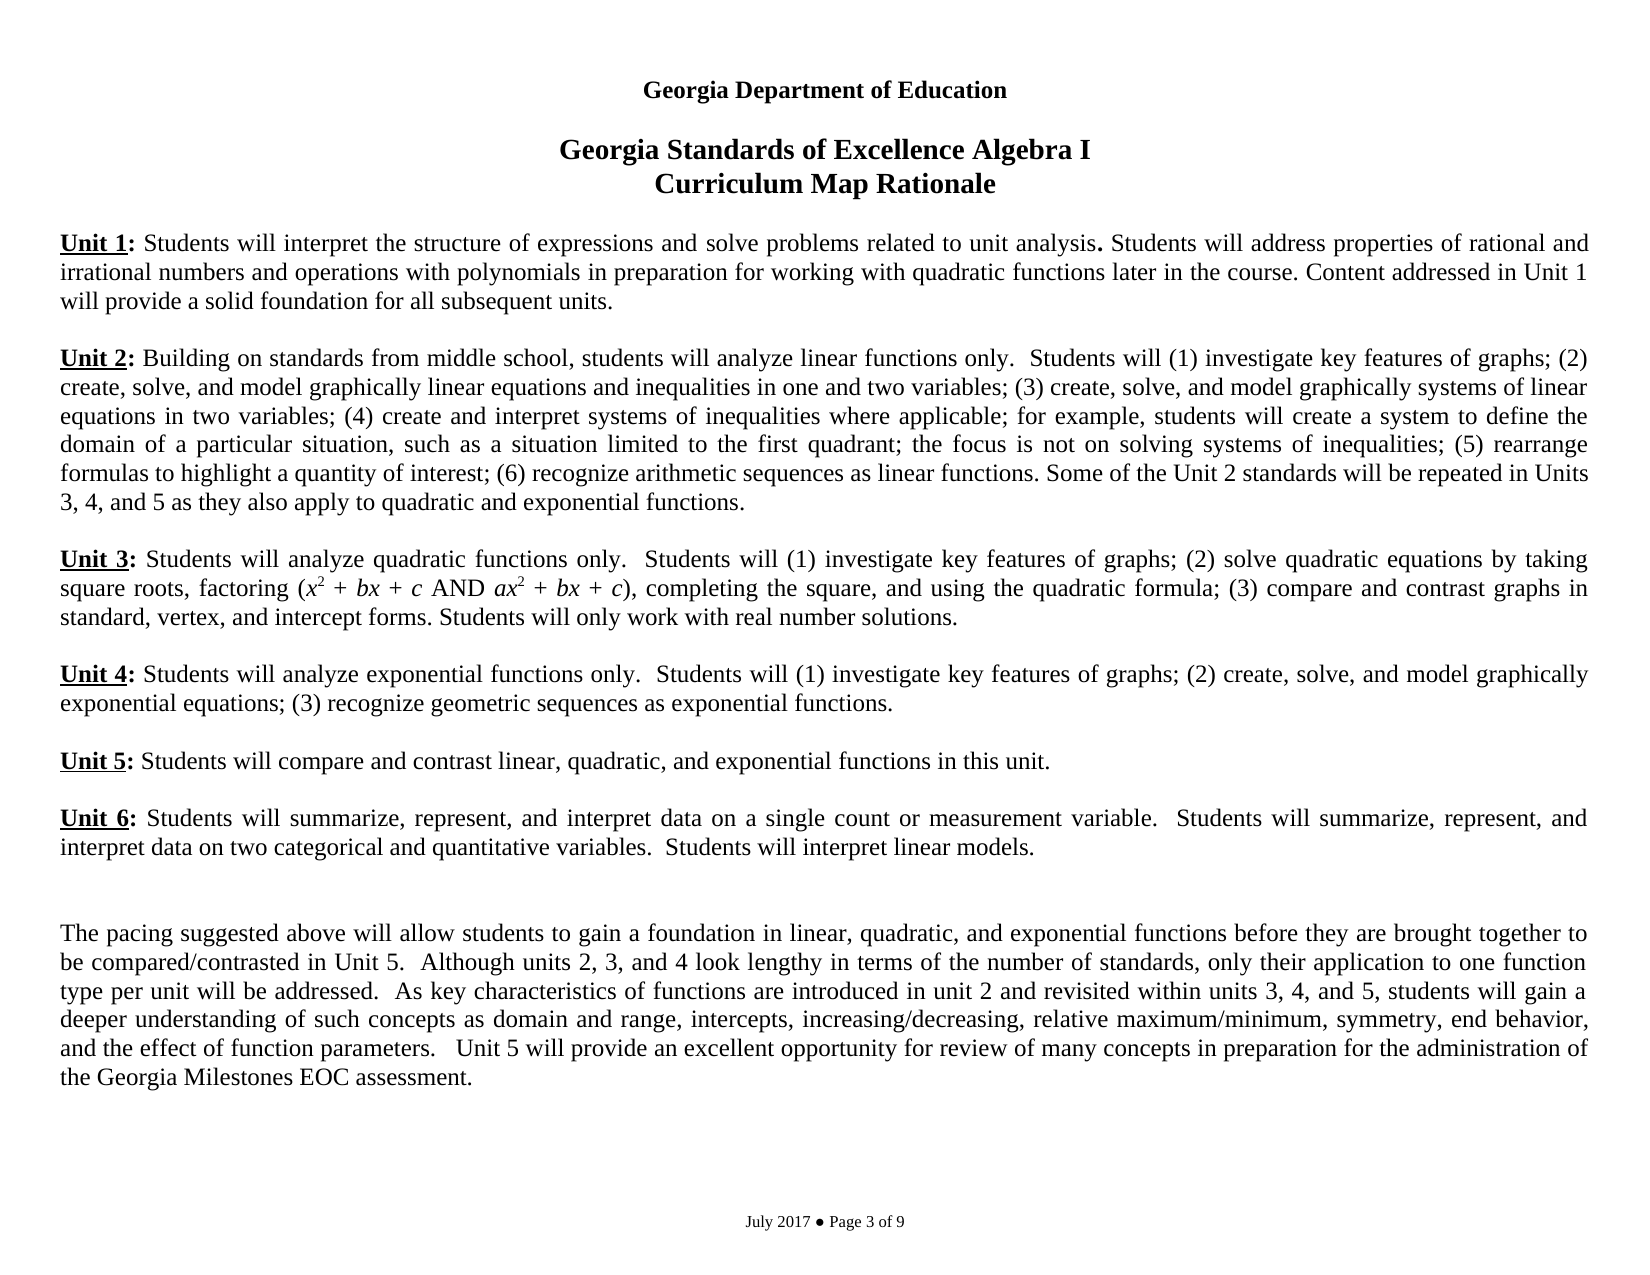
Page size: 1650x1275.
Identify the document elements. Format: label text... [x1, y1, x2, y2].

text The pacing suggested above will allow students to gain a foundation in linear, quadratic, and exponential functions before they are brought together to be compared/contrasted in Unit 5. Although units 2, 3, and 4 look lengthy in terms of the number of standards, only their application to one function type per unit will be addressed. As key characteristics of functions are introduced in unit 2 and revisited within units 3, 4, and 5, students will gain a deeper understanding of such concepts as domain and range, intercepts, increasing/decreasing, relative maximum/minimum, symmetry, end behavior, and the effect of function parameters. Unit 5 will provide an excellent opportunity for review of many concepts in preparation for the administration of the Georgia Milestones EOC assessment. [60, 918, 1590, 1091]
text Curriculum Map Rationale [60, 166, 1590, 199]
text Unit 6: Students will summarize, represent, and interpret data on a single count or measurement variable. Students will summarize, represent, and interpret data on two categorical and quantitative variables. Students will interpret linear models. [60, 803, 1590, 861]
text Georgia Standards of Excellence Algebra I [60, 132, 1590, 166]
text Unit 4: Students will analyze exponential functions only. Students will (1) investigate key features of graphs; (2) create, solve, and model graphically exponential equations; (3) recognize geometric sequences as exponential functions. [60, 659, 1590, 717]
text Unit 2: Building on standards from middle school, students will analyze linear functions only. Students will (1) investigate key features of graphs; (2) create, solve, and model graphically linear equations and inequalities in one and two variables; (3) create, solve, and model graphically systems of linear equations in two variables; (4) create and interpret systems of inequalities where applicable; for example, students will create a system to define the domain of a particular situation, such as a situation limited to the first quadrant; the focus is not on solving systems of inequalities; (5) rearrange formulas to highlight a quantity of interest; (6) recognize arithmetic sequences as linear functions. Some of the Unit 2 standards will be repeated in Units 3, 4, and 5 as they also apply to quadratic and exponential functions. [60, 343, 1590, 516]
text Unit 1: Students will interpret the structure of expressions and solve problems related to unit analysis. Students will address properties of rational and irrational numbers and operations with polynomials in preparation for working with quadratic functions later in the course. Content addressed in Unit 1 will provide a solid foundation for all subsequent units. [60, 228, 1590, 314]
text Unit 3: Students will analyze quadratic functions only. Students will (1) investigate key features of graphs; (2) solve quadratic equations by taking square roots, factoring (x2 + bx + c AND ax2 + bx + c), completing the square, and using the quadratic formula; (3) compare and contrast graphs in standard, vertex, and intercept forms. Students will only work with real number solutions. [60, 544, 1590, 631]
text Unit 5: Students will compare and contrast linear, quadratic, and exponential functions in this unit. [60, 746, 1590, 774]
